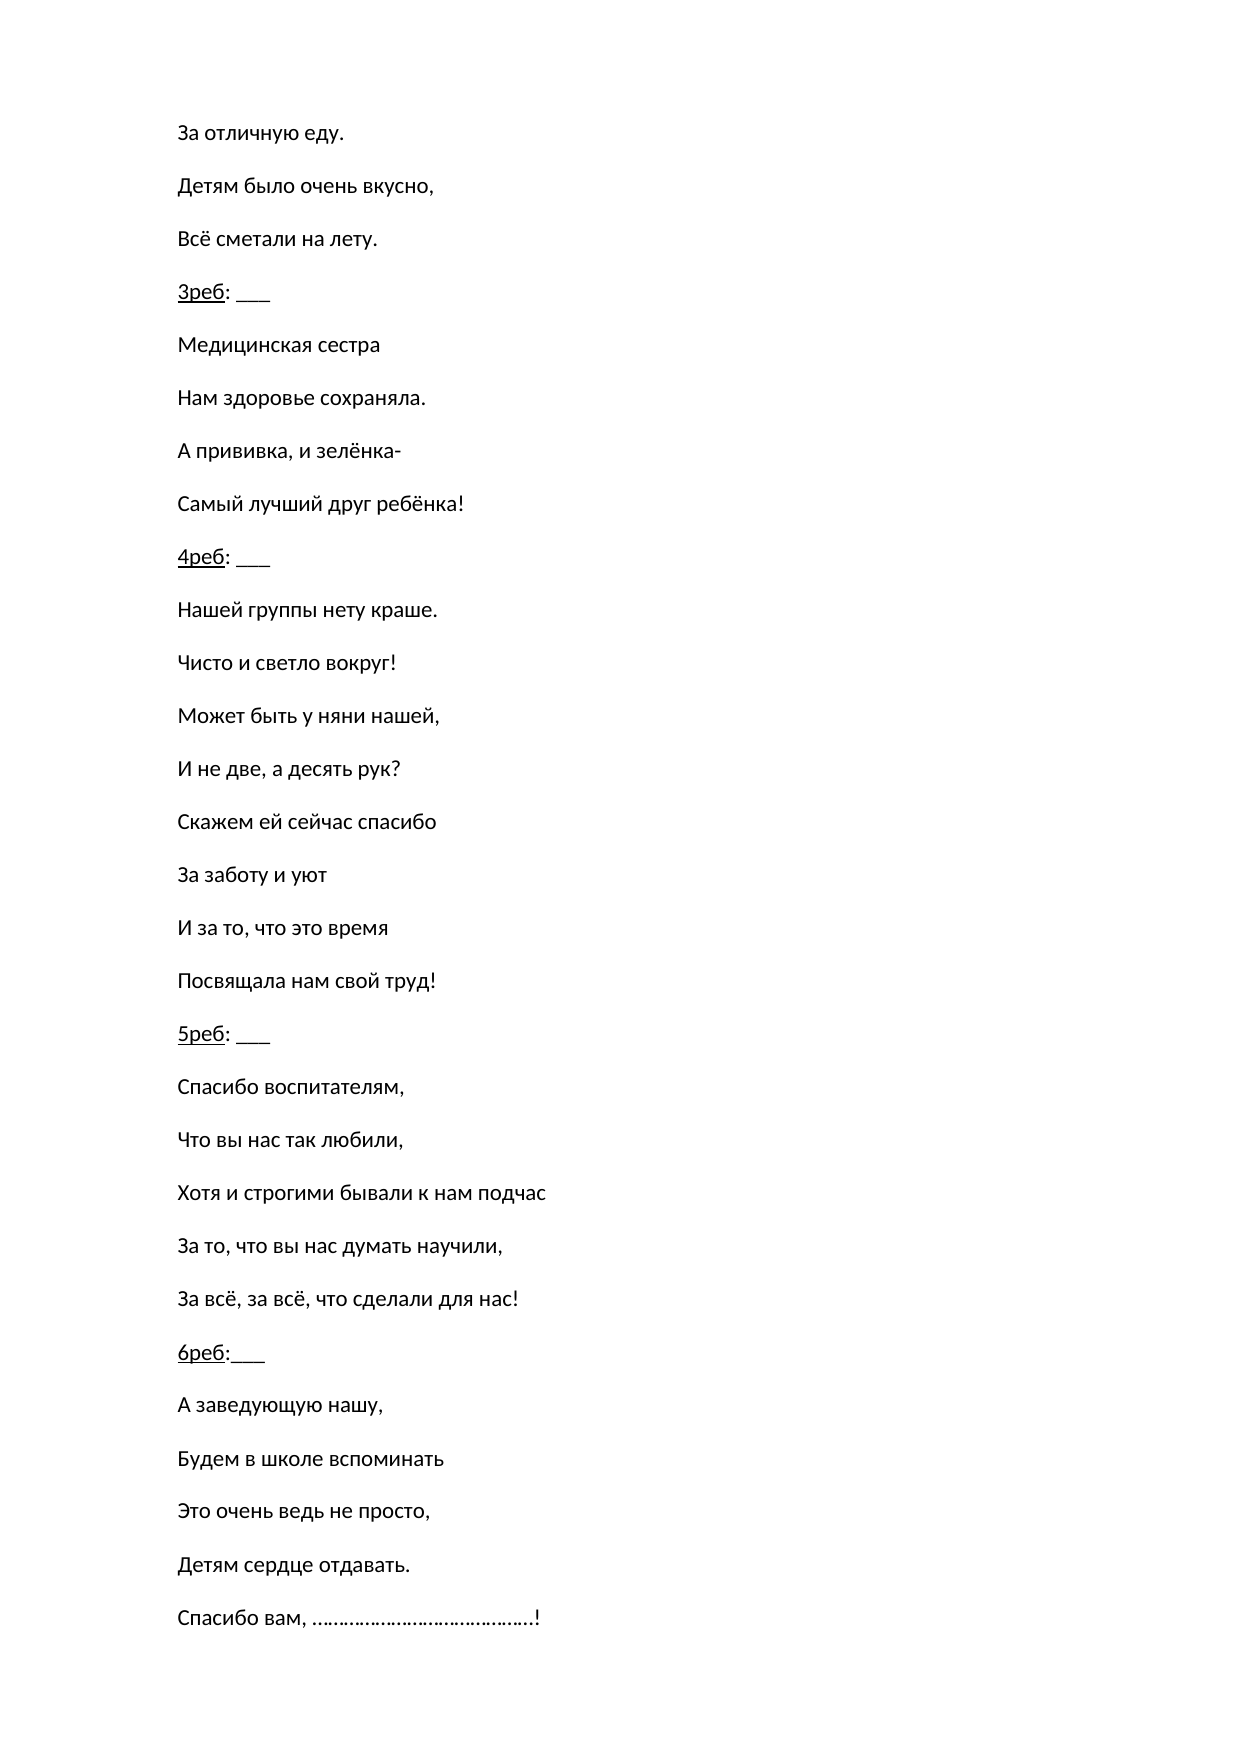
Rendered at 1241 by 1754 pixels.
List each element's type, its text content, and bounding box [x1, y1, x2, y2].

text Нам здоровье сохраняла. [177, 383, 1152, 411]
text За всё, за всё, что сделали для нас! [177, 1284, 1152, 1313]
text 3реб: ___ [177, 277, 1152, 305]
text Детям сердце отдавать. [177, 1550, 1152, 1578]
text Медицинская сестра [177, 330, 1152, 358]
text Хотя и строгими бывали к нам подчас [177, 1178, 1152, 1207]
text Это очень ведь не просто, [177, 1497, 1152, 1525]
text 4реб: ___ [177, 542, 1152, 570]
text Скажем ей сейчас спасибо [177, 807, 1152, 835]
text За то, что вы нас думать научили, [177, 1232, 1152, 1259]
text За отличную еду. [177, 118, 1152, 146]
text За заботу и уют [177, 860, 1152, 888]
text Может быть у няни нашей, [177, 701, 1152, 729]
text Посвящала нам свой труд! [177, 966, 1152, 994]
text И не две, а десять рук? [177, 754, 1152, 782]
text Самый лучший друг ребёнка! [177, 489, 1152, 517]
text И за то, что это время [177, 913, 1152, 941]
text А заведующую нашу, [177, 1391, 1152, 1419]
text Спасибо воспитателям, [177, 1072, 1152, 1101]
text Спасибо вам, ……………………………………! [177, 1603, 1152, 1631]
text Что вы нас так любили, [177, 1126, 1152, 1153]
text А прививка, и зелёнка- [177, 436, 1152, 464]
text Чисто и светло вокруг! [177, 648, 1152, 676]
text 6реб:___ [177, 1338, 1152, 1366]
text Детям было очень вкусно, [177, 171, 1152, 199]
text Будем в школе вспоминать [177, 1444, 1152, 1472]
text Нашей группы нету краше. [177, 595, 1152, 623]
text 5реб: ___ [177, 1019, 1152, 1047]
text Всё сметали на лету. [177, 224, 1152, 252]
